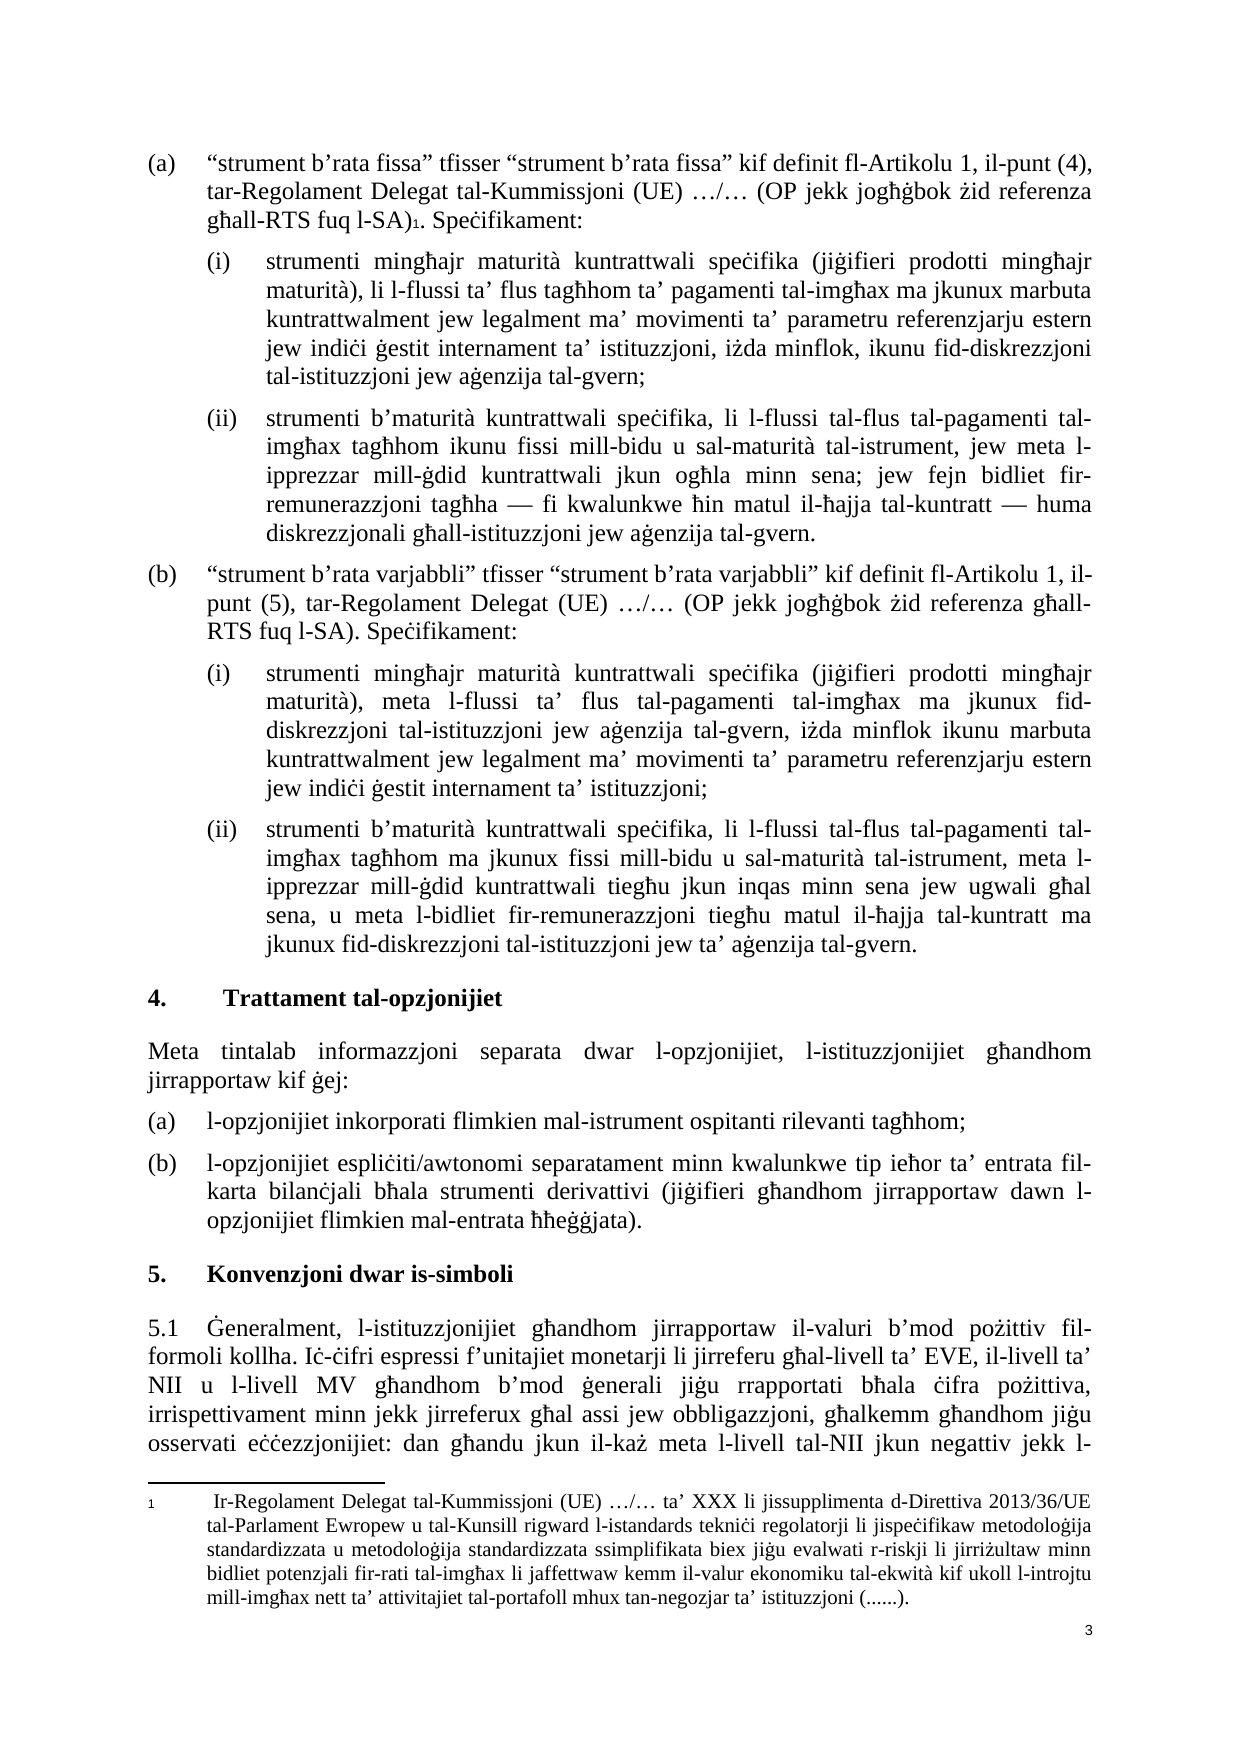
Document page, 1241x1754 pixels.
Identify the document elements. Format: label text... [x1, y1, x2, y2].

text (i) strumenti mingħajr maturità kuntrattwali speċifika (jiġifieri prodotti mingħajr maturità), li l-flussi ta’ flus tagħhom ta’ pagamenti tal-imgħax ma jkunux marbuta kuntrattwalment jew legalment ma’ movimenti ta’ parametru referenzjarju estern jew indiċi ġestit internament ta’ istituzzjoni, iżda minflok, ikunu fid-diskrezzjoni tal-istituzzjoni jew aġenzija tal-gvern; [207, 246, 1093, 390]
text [148, 1313, 1093, 1456]
text (b) “strument b’rata varjabbli” tfisser “strument b’rata varjabbli” kif definit fl-Artikolu 1, il-punt (5), tar-Regolament Delegat (UE) …/… (OP jekk jogħġbok żid referenza għall-RTS fuq l-SA). Speċifikament: [148, 559, 1093, 645]
text (ii) strumenti b’maturità kuntrattwali speċifika, li l-flussi tal-flus tal-pagamenti tal-imgħax tagħhom ikunu fissi mill-bidu u sal-maturità tal-istrument, jew meta l-ipprezzar mill-ġdid kuntrattwali jkun ogħla minn sena; jew fejn bidliet fir-remunerazzjoni tagħha — fi kwalunkwe ħin matul il-ħajja tal-kuntratt — huma diskrezzjonali għall-istituzzjoni jew aġenzija tal-gvern. [207, 403, 1093, 546]
text Meta tintalab informazzjoni separata dwar l-opzjonijiet, l-istituzzjonijiet għandhom jirrapportaw kif ġej: [148, 1036, 1093, 1094]
text (a) l-opzjonijiet inkorporati flimkien mal-istrument ospitanti rilevanti tagħhom; [148, 1106, 1093, 1135]
text (ii) strumenti b’maturità kuntrattwali speċifika, li l-flussi tal-flus tal-pagamenti tal-imgħax tagħhom ma jkunux fissi mill-bidu u sal-maturità tal-istrument, meta l-ipprezzar mill-ġdid kuntrattwali tiegħu jkun inqas minn sena jew ugwali għal sena, u meta l-bidliet fir-remunerazzjoni tiegħu matul il-ħajja tal-kuntratt ma jkunux fid-diskrezzjoni tal-istituzzjoni jew ta’ aġenzija tal-gvern. [207, 814, 1093, 958]
text (b) l-opzjonijiet espliċiti/awtonomi separatament minn kwalunkwe tip ieħor ta’ entrata fil-karta bilanċjali bħala strumenti derivattivi (jiġifieri għandhom jirrapportaw dawn l-opzjonijiet flimkien mal-entrata ħħeġġjata). [148, 1148, 1093, 1234]
text (i) strumenti mingħajr maturità kuntrattwali speċifika (jiġifieri prodotti mingħajr maturità), meta l-flussi ta’ flus tal-pagamenti tal-imgħax ma jkunux fid-diskrezzjoni tal-istituzzjoni jew aġenzija tal-gvern, iżda minflok ikunu marbuta kuntrattwalment jew legalment ma’ movimenti ta’ parametru referenzjarju estern jew indiċi ġestit internament ta’ istituzzjoni; [207, 658, 1093, 801]
text Trattament tal-opzjonijiet [148, 983, 1093, 1011]
text Konvenzjoni dwar is-simboli [148, 1259, 1093, 1288]
text (a) “strument b’rata fissa” tfisser “strument b’rata fissa” kif definit fl-Artikolu 1, il-punt (4), tar-Regolament Delegat tal-Kummissjoni (UE) …/… (OP jekk jogħġbok żid referenza għall-RTS fuq l-SA). Speċifikament: [148, 148, 1093, 234]
